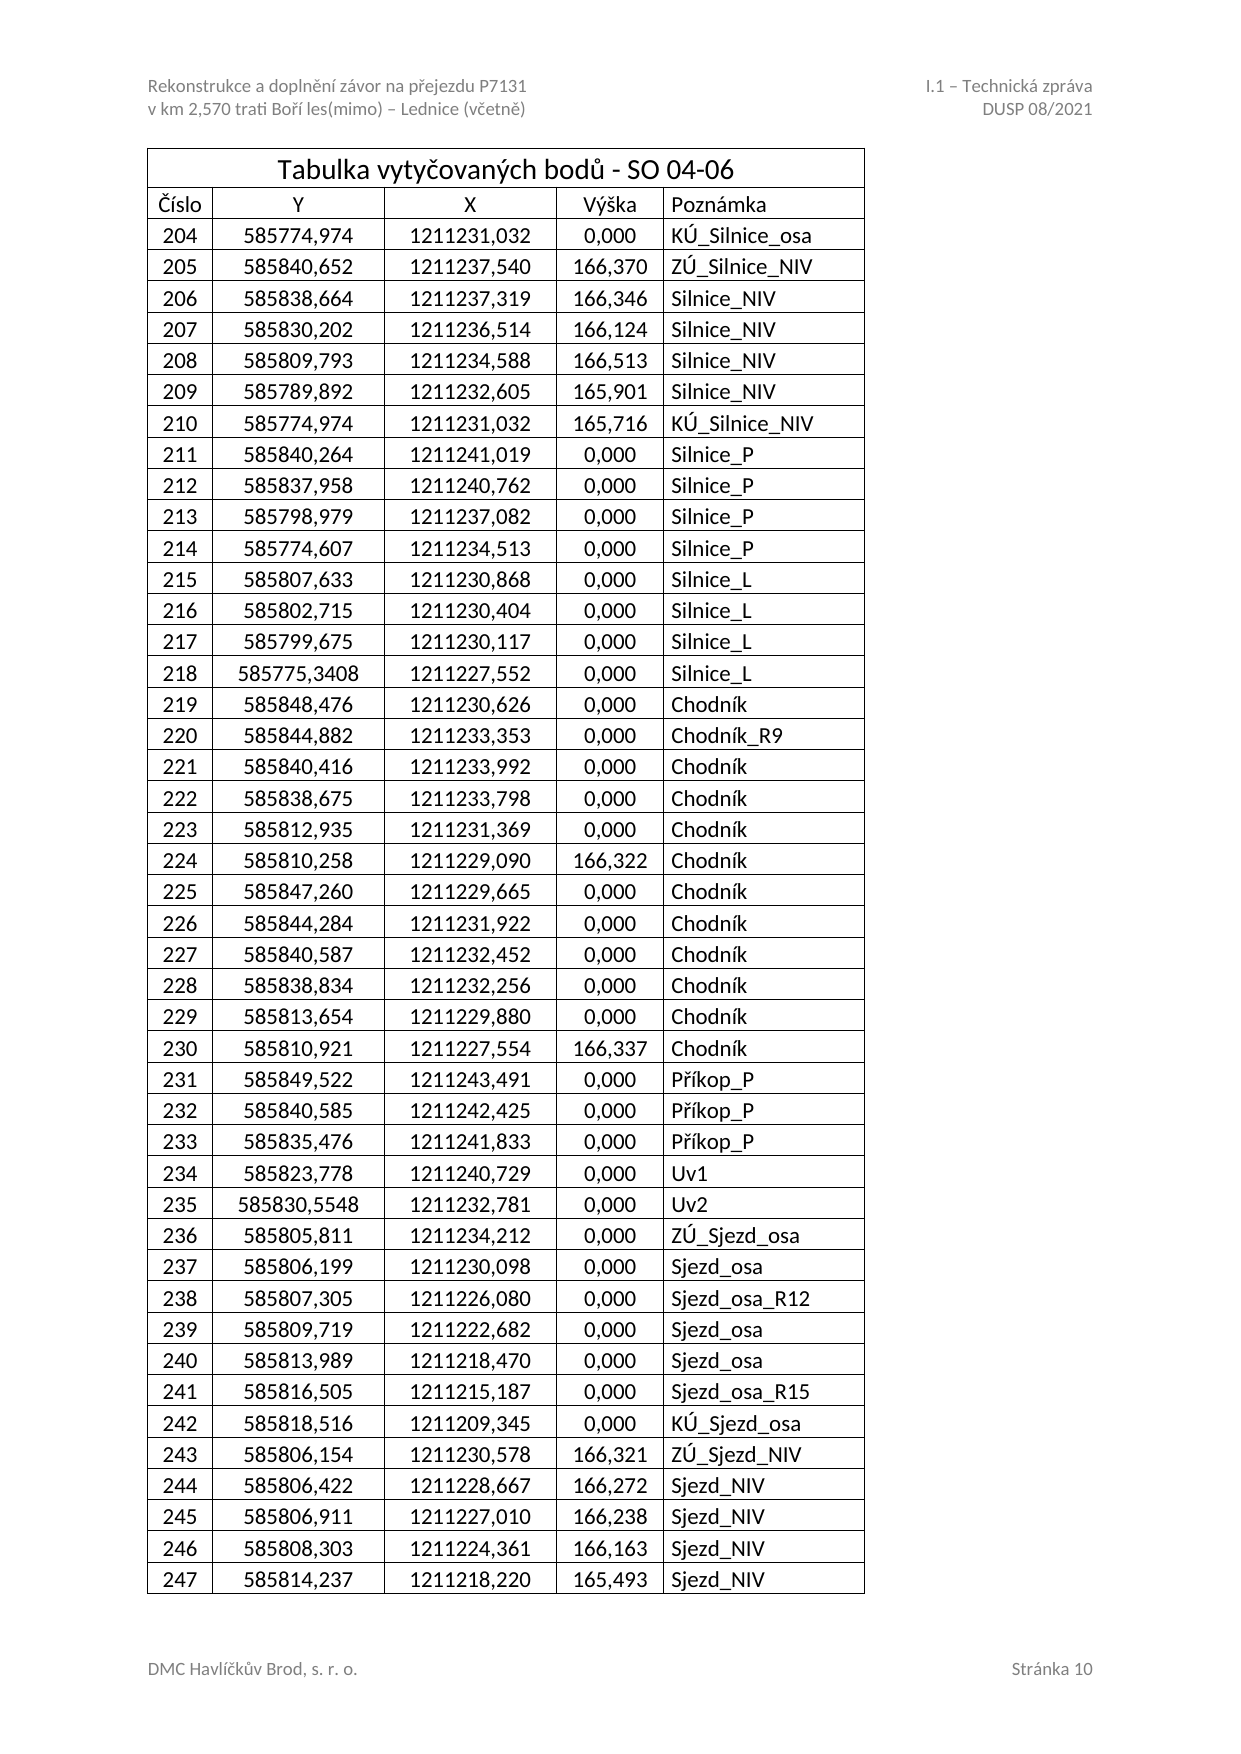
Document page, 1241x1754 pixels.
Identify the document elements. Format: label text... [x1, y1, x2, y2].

table_cell 0,000 [557, 625, 663, 655]
table_cell 1211227,010 [385, 1500, 556, 1530]
table_cell 0,000 [557, 813, 663, 843]
table_cell 585809,719 [213, 1313, 384, 1343]
table_cell 585807,305 [213, 1281, 384, 1312]
table_cell 241 [148, 1375, 212, 1405]
table_cell 229 [148, 1000, 212, 1030]
table_cell 1211243,491 [385, 1063, 556, 1093]
table_cell 0,000 [557, 469, 663, 499]
table_cell 240 [148, 1344, 212, 1374]
table_cell 1211222,682 [385, 1313, 556, 1343]
table_cell 166,321 [557, 1438, 663, 1468]
table_cell 585830,202 [213, 313, 384, 343]
table_cell 0,000 [557, 938, 663, 968]
table_cell Sjezd_NIV [664, 1531, 864, 1562]
table_cell 1211233,798 [385, 781, 556, 812]
table_cell 585806,154 [213, 1438, 384, 1468]
table_cell Sjezd_osa [664, 1344, 864, 1374]
table_cell 0,000 [557, 1094, 663, 1124]
table_cell 204 [148, 219, 212, 249]
table_cell 224 [148, 844, 212, 874]
table_cell Chodník [664, 688, 864, 718]
table_cell 1211234,513 [385, 531, 556, 562]
table_cell 1211231,369 [385, 813, 556, 843]
table_cell 1211209,345 [385, 1406, 556, 1437]
table_cell 165,493 [557, 1563, 663, 1593]
table_cell 0,000 [557, 781, 663, 812]
table_cell 213 [148, 500, 212, 530]
table_cell Silnice_L [664, 563, 864, 593]
table_cell Chodník_R9 [664, 719, 864, 749]
table_cell 1211237,082 [385, 500, 556, 530]
table_cell 230 [148, 1031, 212, 1062]
table_cell 0,000 [557, 563, 663, 593]
table_cell Sjezd_NIV [664, 1500, 864, 1530]
table_cell 228 [148, 969, 212, 999]
table_cell Silnice_P [664, 500, 864, 530]
table_cell 1211234,212 [385, 1219, 556, 1249]
table_cell 1211215,187 [385, 1375, 556, 1405]
table_cell Silnice_NIV [664, 313, 864, 343]
table_cell Chodník [664, 906, 864, 937]
table_cell 166,346 [557, 281, 663, 312]
table_cell 585847,260 [213, 875, 384, 905]
table_cell 232 [148, 1094, 212, 1124]
table_cell 223 [148, 813, 212, 843]
table_cell 242 [148, 1406, 212, 1437]
table_cell 1211229,090 [385, 844, 556, 874]
table_cell 585802,715 [213, 594, 384, 624]
table_cell 237 [148, 1250, 212, 1280]
table_cell KÚ_Silnice_NIV [664, 406, 864, 437]
table_cell Příkop_P [664, 1125, 864, 1155]
table_cell 0,000 [557, 1250, 663, 1280]
table_cell 0,000 [557, 688, 663, 718]
table_cell 585774,974 [213, 219, 384, 249]
table_cell 239 [148, 1313, 212, 1343]
table_cell Příkop_P [664, 1063, 864, 1093]
table_cell 1211232,781 [385, 1188, 556, 1218]
table_cell 225 [148, 875, 212, 905]
table_cell 1211230,117 [385, 625, 556, 655]
table_cell 0,000 [557, 594, 663, 624]
table_cell 165,716 [557, 406, 663, 437]
table_cell 0,000 [557, 1406, 663, 1437]
table_cell 0,000 [557, 500, 663, 530]
table_cell 585844,284 [213, 906, 384, 937]
table_cell 222 [148, 781, 212, 812]
table_cell Chodník [664, 844, 864, 874]
table_cell Silnice_NIV [664, 281, 864, 312]
table_cell Chodník [664, 750, 864, 780]
table_cell 205 [148, 250, 212, 280]
table_cell 238 [148, 1281, 212, 1312]
table_cell Číslo [148, 188, 212, 218]
table_cell 585807,633 [213, 563, 384, 593]
table_cell 1211230,098 [385, 1250, 556, 1280]
table_cell 1211241,833 [385, 1125, 556, 1155]
table_cell 585806,911 [213, 1500, 384, 1530]
table_cell 585818,516 [213, 1406, 384, 1437]
table_cell 585813,654 [213, 1000, 384, 1030]
table_cell Chodník [664, 781, 864, 812]
table_cell 585838,834 [213, 969, 384, 999]
table_cell 166,322 [557, 844, 663, 874]
table_cell 585838,664 [213, 281, 384, 312]
table_cell 585799,675 [213, 625, 384, 655]
table_cell 0,000 [557, 750, 663, 780]
table_cell 234 [148, 1156, 212, 1187]
table_cell 236 [148, 1219, 212, 1249]
table_cell Silnice_L [664, 625, 864, 655]
table_cell Silnice_L [664, 656, 864, 687]
table_cell Silnice_P [664, 531, 864, 562]
table_cell 0,000 [557, 1313, 663, 1343]
table_cell Y [213, 188, 384, 218]
table_cell 1211237,540 [385, 250, 556, 280]
table_cell 585844,882 [213, 719, 384, 749]
table_cell 210 [148, 406, 212, 437]
table_cell Silnice_P [664, 438, 864, 468]
table_cell 585809,793 [213, 344, 384, 374]
table_cell 1211230,578 [385, 1438, 556, 1468]
table_cell 231 [148, 1063, 212, 1093]
table_cell Sjezd_NIV [664, 1563, 864, 1593]
table_cell Sjezd_osa_R12 [664, 1281, 864, 1312]
table_cell 166,513 [557, 344, 663, 374]
table_cell 585840,587 [213, 938, 384, 968]
table_cell 0,000 [557, 1281, 663, 1312]
table_cell Silnice_P [664, 469, 864, 499]
table_cell 244 [148, 1469, 212, 1499]
table_cell 1211227,552 [385, 656, 556, 687]
table_cell 0,000 [557, 719, 663, 749]
table_cell 1211230,868 [385, 563, 556, 593]
table_cell 585806,199 [213, 1250, 384, 1280]
table_cell 0,000 [557, 1063, 663, 1093]
table_cell 1211229,880 [385, 1000, 556, 1030]
table_cell 0,000 [557, 656, 663, 687]
table_cell 211 [148, 438, 212, 468]
table_cell 247 [148, 1563, 212, 1593]
table_cell 166,124 [557, 313, 663, 343]
table_cell 166,337 [557, 1031, 663, 1062]
table_cell 1211232,256 [385, 969, 556, 999]
table_cell 226 [148, 906, 212, 937]
table_cell 0,000 [557, 969, 663, 999]
table_cell 1211224,361 [385, 1531, 556, 1562]
table_cell 1211237,319 [385, 281, 556, 312]
table_cell KÚ_Silnice_osa [664, 219, 864, 249]
table_cell 585838,675 [213, 781, 384, 812]
table_cell 585798,979 [213, 500, 384, 530]
table_cell 1211230,626 [385, 688, 556, 718]
table_cell 217 [148, 625, 212, 655]
table_cell 1211231,922 [385, 906, 556, 937]
table_cell 1211232,605 [385, 375, 556, 405]
table_cell 221 [148, 750, 212, 780]
table_cell 166,163 [557, 1531, 663, 1562]
table_cell 585840,416 [213, 750, 384, 780]
table_cell 0,000 [557, 531, 663, 562]
table_header Tabulka vytyčovaných bodů - SO 04-06 [148, 149, 864, 187]
table_cell 235 [148, 1188, 212, 1218]
table_cell 1211230,404 [385, 594, 556, 624]
table_cell 0,000 [557, 1219, 663, 1249]
table_cell 585775,3408 [213, 656, 384, 687]
table_cell Chodník [664, 938, 864, 968]
table_cell 585816,505 [213, 1375, 384, 1405]
table_cell 1211218,220 [385, 1563, 556, 1593]
table_cell 585810,921 [213, 1031, 384, 1062]
table_cell 0,000 [557, 1156, 663, 1187]
table_cell 166,370 [557, 250, 663, 280]
table_cell 585835,476 [213, 1125, 384, 1155]
table_cell Výška [557, 188, 663, 218]
table_cell 585774,974 [213, 406, 384, 437]
table_cell Příkop_P [664, 1094, 864, 1124]
table_cell ZÚ_Silnice_NIV [664, 250, 864, 280]
table_cell 585808,303 [213, 1531, 384, 1562]
table_cell 243 [148, 1438, 212, 1468]
table_cell 219 [148, 688, 212, 718]
table_cell 165,901 [557, 375, 663, 405]
table_cell 214 [148, 531, 212, 562]
table_cell Silnice_NIV [664, 375, 864, 405]
table_cell 0,000 [557, 1344, 663, 1374]
table_cell Silnice_NIV [664, 344, 864, 374]
table_cell 166,238 [557, 1500, 663, 1530]
table_cell 1211226,080 [385, 1281, 556, 1312]
table_cell Sjezd_osa_R15 [664, 1375, 864, 1405]
table_cell ZÚ_Sjezd_NIV [664, 1438, 864, 1468]
table_cell 1211233,992 [385, 750, 556, 780]
table_cell 246 [148, 1531, 212, 1562]
table_cell 1211240,729 [385, 1156, 556, 1187]
table_cell 585823,778 [213, 1156, 384, 1187]
table_cell 166,272 [557, 1469, 663, 1499]
table_cell 0,000 [557, 438, 663, 468]
table_cell 227 [148, 938, 212, 968]
table_cell 1211233,353 [385, 719, 556, 749]
table_cell 209 [148, 375, 212, 405]
table_cell 0,000 [557, 1125, 663, 1155]
table_cell 206 [148, 281, 212, 312]
table_cell 233 [148, 1125, 212, 1155]
table_cell 585806,422 [213, 1469, 384, 1499]
table_cell 1211236,514 [385, 313, 556, 343]
table_cell 207 [148, 313, 212, 343]
table_cell 0,000 [557, 1188, 663, 1218]
table_cell X [385, 188, 556, 218]
table_cell 0,000 [557, 1375, 663, 1405]
table_cell 1211229,665 [385, 875, 556, 905]
table_cell 585789,892 [213, 375, 384, 405]
table_cell 1211240,762 [385, 469, 556, 499]
table_cell Sjezd_NIV [664, 1469, 864, 1499]
table_cell Sjezd_osa [664, 1313, 864, 1343]
table_cell 245 [148, 1500, 212, 1530]
table_cell 208 [148, 344, 212, 374]
table_cell 1211231,032 [385, 406, 556, 437]
table_cell 585848,476 [213, 688, 384, 718]
table_cell 215 [148, 563, 212, 593]
table_cell Sjezd_osa [664, 1250, 864, 1280]
table_cell 585814,237 [213, 1563, 384, 1593]
table_cell 1211241,019 [385, 438, 556, 468]
table_cell 0,000 [557, 1000, 663, 1030]
table_cell Chodník [664, 875, 864, 905]
table_cell 1211242,425 [385, 1094, 556, 1124]
table_cell 585774,607 [213, 531, 384, 562]
table_cell KÚ_Sjezd_osa [664, 1406, 864, 1437]
table_cell 220 [148, 719, 212, 749]
table_cell 585849,522 [213, 1063, 384, 1093]
table_cell 1211218,470 [385, 1344, 556, 1374]
table_cell 1211232,452 [385, 938, 556, 968]
table_cell 585837,958 [213, 469, 384, 499]
table_cell Chodník [664, 1031, 864, 1062]
table_cell 216 [148, 594, 212, 624]
table_cell 0,000 [557, 875, 663, 905]
table_cell 585840,585 [213, 1094, 384, 1124]
table_cell 585840,264 [213, 438, 384, 468]
table_cell Poznámka [664, 188, 864, 218]
table_cell 585813,989 [213, 1344, 384, 1374]
table_cell Chodník [664, 1000, 864, 1030]
table_cell 212 [148, 469, 212, 499]
table_cell 0,000 [557, 219, 663, 249]
table_cell Uv2 [664, 1188, 864, 1218]
table_cell 585830,5548 [213, 1188, 384, 1218]
table_cell Chodník [664, 813, 864, 843]
table_cell 218 [148, 656, 212, 687]
table_cell 1211228,667 [385, 1469, 556, 1499]
table_cell 0,000 [557, 906, 663, 937]
table_cell 1211231,032 [385, 219, 556, 249]
table_cell 585810,258 [213, 844, 384, 874]
table_cell 585840,652 [213, 250, 384, 280]
table_cell Uv1 [664, 1156, 864, 1187]
table_cell 1211227,554 [385, 1031, 556, 1062]
table_cell 585805,811 [213, 1219, 384, 1249]
table_cell 1211234,588 [385, 344, 556, 374]
table_cell 585812,935 [213, 813, 384, 843]
table_cell ZÚ_Sjezd_osa [664, 1219, 864, 1249]
table_cell Chodník [664, 969, 864, 999]
table_cell Silnice_L [664, 594, 864, 624]
